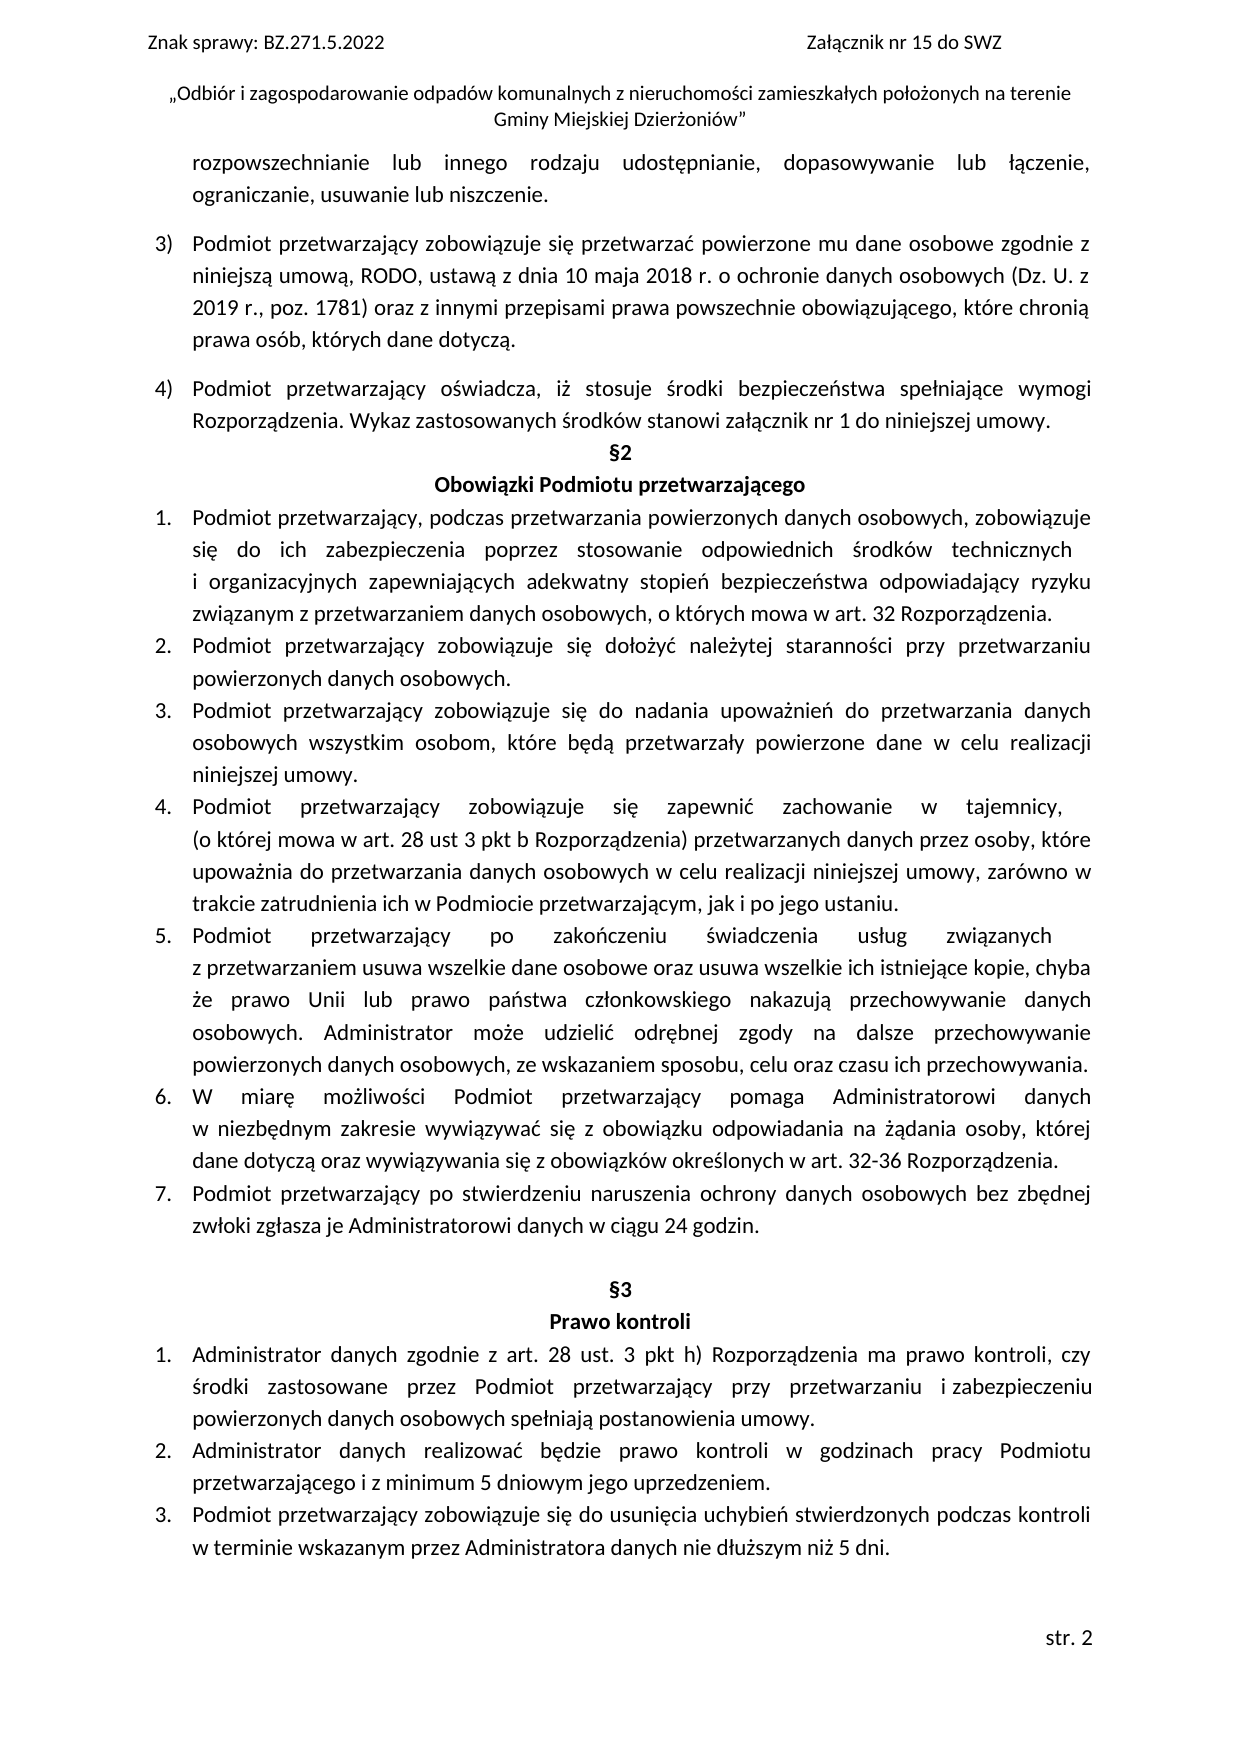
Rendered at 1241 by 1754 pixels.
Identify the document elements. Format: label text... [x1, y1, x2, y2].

text §2 [148, 438, 1093, 466]
list Administrator danych realizować będzie prawo kontroli w godzinach pracy Podmiotu przetwarzającego i z minimum 5 dniowym jego uprzedzeniem. [154, 1436, 1093, 1496]
text Obowiązki Podmiotu przetwarzającego [148, 471, 1093, 499]
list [154, 148, 1091, 208]
list Podmiot przetwarzający po zakończeniu świadczenia usług związanych z przetwarzaniem usuwa wszelkie dane osobowe oraz usuwa wszelkie ich istniejące kopie, chyba że prawo Unii lub prawo państwa członkowskiego nakazują przechowywanie danych osobowych. Administrator może udzielić odrębnej zgody na dalsze przechowywanie powierzonych danych osobowych, ze wskazaniem sposobu, celu oraz czasu ich przechowywania. [154, 921, 1093, 1078]
list Podmiot przetwarzający oświadcza, iż stosuje środki bezpieczeństwa spełniające wymogi Rozporządzenia. Wykaz zastosowanych środków stanowi załącznik nr 1 do niniejszej umowy. [154, 374, 1093, 434]
text Prawo kontroli [148, 1307, 1093, 1336]
list Podmiot przetwarzający zobowiązuje się dołożyć należytej staranności przy przetwarzaniu powierzonych danych osobowych. [154, 632, 1093, 692]
list Podmiot przetwarzający, podczas przetwarzania powierzonych danych osobowych, zobowiązuje się do ich zabezpieczenia poprzez stosowanie odpowiednich środków technicznych i organizacyjnych zapewniających adekwatny stopień bezpieczeństwa odpowiadający ryzyku związanym z przetwarzaniem danych osobowych, o których mowa w art. 32 Rozporządzenia. [154, 503, 1093, 627]
list W miarę możliwości Podmiot przetwarzający pomaga Administratorowi danych w niezbędnym zakresie wywiązywać się z obowiązku odpowiadania na żądania osoby, której dane dotyczą oraz wywiązywania się z obowiązków określonych w art. 32-36 Rozporządzenia. [154, 1082, 1093, 1174]
list Podmiot przetwarzający zobowiązuje się do nadania upoważnień do przetwarzania danych osobowych wszystkim osobom, które będą przetwarzały powierzone dane w celu realizacji niniejszej umowy. [154, 696, 1093, 788]
list Administrator danych zgodnie z art. 28 ust. 3 pkt h) Rozporządzenia ma prawo kontroli, czy środki zastosowane przez Podmiot przetwarzający przy przetwarzaniu i zabezpieczeniu powierzonych danych osobowych spełniają postanowienia umowy. [154, 1340, 1093, 1432]
list Podmiot przetwarzający zobowiązuje się przetwarzać powierzone mu dane osobowe zgodnie z niniejszą umową, RODO, ustawą z dnia 10 maja 2018 r. o ochronie danych osobowych (Dz. U. z 2019 r., poz. 1781) oraz z innymi przepisami prawa powszechnie obowiązującego, które chronią prawa osób, których dane dotyczą. [154, 229, 1091, 353]
list Podmiot przetwarzający po stwierdzeniu naruszenia ochrony danych osobowych bez zbędnej zwłoki zgłasza je Administratorowi danych w ciągu 24 godzin. [154, 1179, 1093, 1239]
text §3 [148, 1275, 1093, 1303]
list Podmiot przetwarzający zobowiązuje się zapewnić zachowanie w tajemnicy, (o której mowa w art. 28 ust 3 pkt b Rozporządzenia) przetwarzanych danych przez osoby, które upoważnia do przetwarzania danych osobowych w celu realizacji niniejszej umowy, zarówno w trakcie zatrudnienia ich w Podmiocie przetwarzającym, jak i po jego ustaniu. [154, 792, 1093, 917]
list Podmiot przetwarzający zobowiązuje się do usunięcia uchybień stwierdzonych podczas kontroli w terminie wskazanym przez Administratora danych nie dłuższym niż 5 dni. [154, 1501, 1093, 1561]
